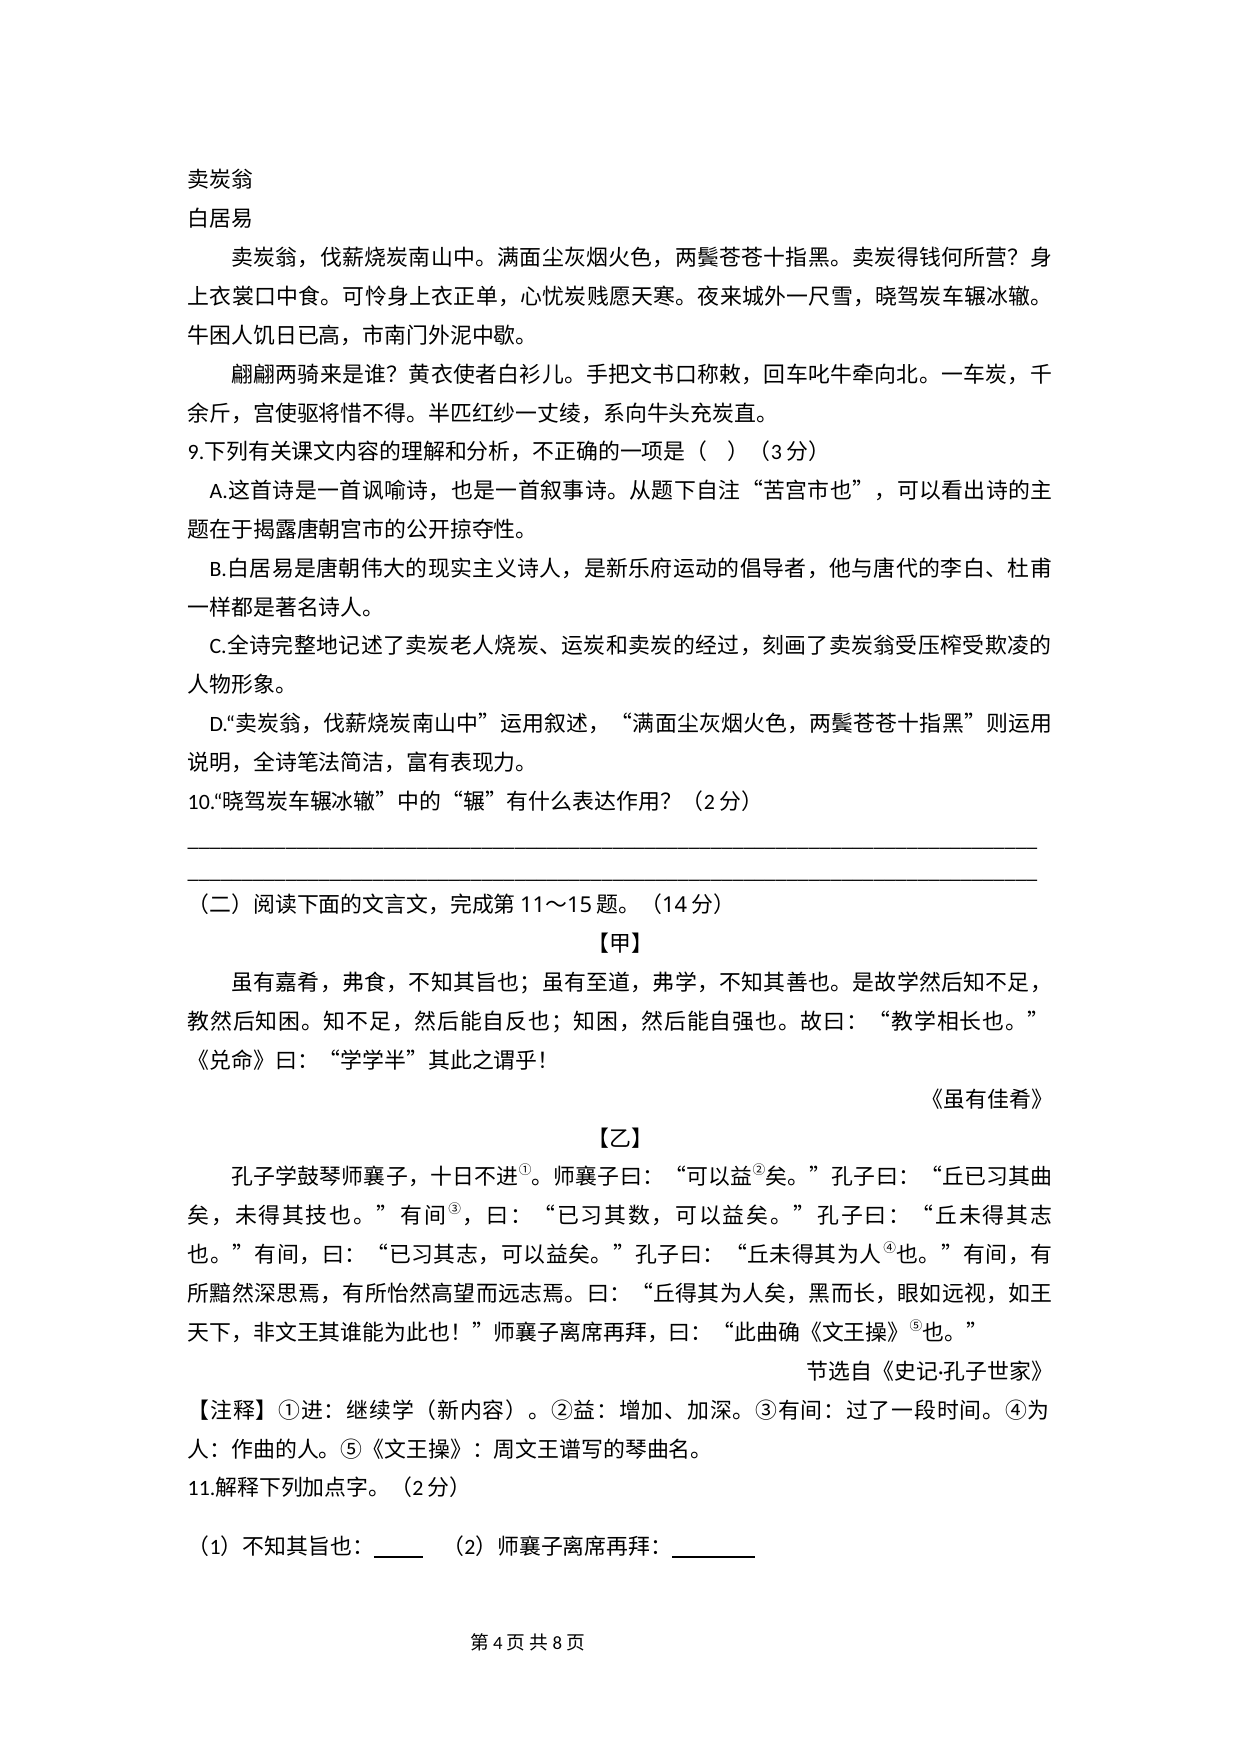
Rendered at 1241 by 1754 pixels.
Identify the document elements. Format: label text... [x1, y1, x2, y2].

text ______________________________________________________________________________ [187, 822, 1053, 855]
text 9.下列有关课文内容的理解和分析，不正确的一项是（ ）（3分） [187, 434, 1053, 466]
text 翩翩两骑来是谁？黄衣使者白衫儿。手把文书口称敕，回车叱牛牵向北。一车炭，千余斤，宫使驱将惜不得。半匹红纱一丈绫，系向牛头充炭直。 [187, 356, 1053, 428]
text 虽有嘉肴，弗食，不知其旨也；虽有至道，弗学，不知其善也。是故学然后知不足，教然后知困。知不足，然后能自反也；知困，然后能自强也。故曰：“教学相长也。”《兑命》曰：“学学半”其此之谓乎！ [187, 965, 1053, 1075]
text 《虽有佳肴》 [187, 1081, 1053, 1114]
text ______________________________________________________________________________ [187, 855, 1053, 887]
text C.全诗完整地记述了卖炭老人烧炭、运炭和卖炭的经过，刻画了卖炭翁受压榨受欺凌的人物形象。 [187, 628, 1053, 699]
text 卖炭翁，伐薪烧炭南山中。满面尘灰烟火色，两鬓苍苍十指黑。卖炭得钱何所营？身上衣裳口中食。可怜身上衣正单，心忧炭贱愿天寒。夜来城外一尺雪，晓驾炭车辗冰辙。牛困人饥日已高，市南门外泥中歇。 [187, 239, 1053, 350]
text 10.“晓驾炭车辗冰辙”中的“辗”有什么表达作用？（2分） [187, 783, 1053, 816]
text D.“卖炭翁，伐薪烧炭南山中”运用叙述，“满面尘灰烟火色，两鬓苍苍十指黑”则运用说明，全诗笔法简洁，富有表现力。 [187, 706, 1053, 777]
text 【乙】 [187, 1120, 1053, 1153]
text 【甲】 [187, 926, 1053, 958]
text 卖炭翁 [187, 162, 1053, 194]
text 节选自《史记·孔子世家》 [187, 1353, 1053, 1386]
text （二）阅读下面的文言文，完成第11～15题。（14分） [187, 887, 1053, 920]
text （1）不知其旨也： （2）师襄子离席再拜： [187, 1509, 1053, 1574]
text B.白居易是唐朝伟大的现实主义诗人，是新乐府运动的倡导者，他与唐代的李白、杜甫一样都是著名诗人。 [187, 550, 1053, 622]
text 【注释】①进：继续学（新内容）。②益：增加、加深。③有间：过了一段时间。④为人：作曲的人。⑤《文王操》：周文王谱写的琴曲名。 [187, 1392, 1053, 1464]
text 11.解释下列加点字。（2分） [187, 1470, 1053, 1502]
text 白居易 [187, 201, 1053, 233]
text A.这首诗是一首讽喻诗，也是一首叙事诗。从题下自注“苦宫市也”，可以看出诗的主题在于揭露唐朝宫市的公开掠夺性。 [187, 473, 1053, 544]
text 孔子学鼓琴师襄子，十日不进①。师襄子曰：“可以益②矣。”孔子曰：“丘已习其曲矣，未得其技也。”有间③，曰：“已习其数，可以益矣。”孔子曰：“丘未得其志也。”有间，曰：“已习其志，可以益矣。”孔子曰：“丘未得其为人④也。”有间，有所黯然深思焉，有所怡然高望而远志焉。曰：“丘得其为人矣，黑而长，眼如远视，如王天下，非文王其谁能为此也！”师襄子离席再拜，曰：“此曲确《文王操》⑤也。” [187, 1159, 1053, 1347]
